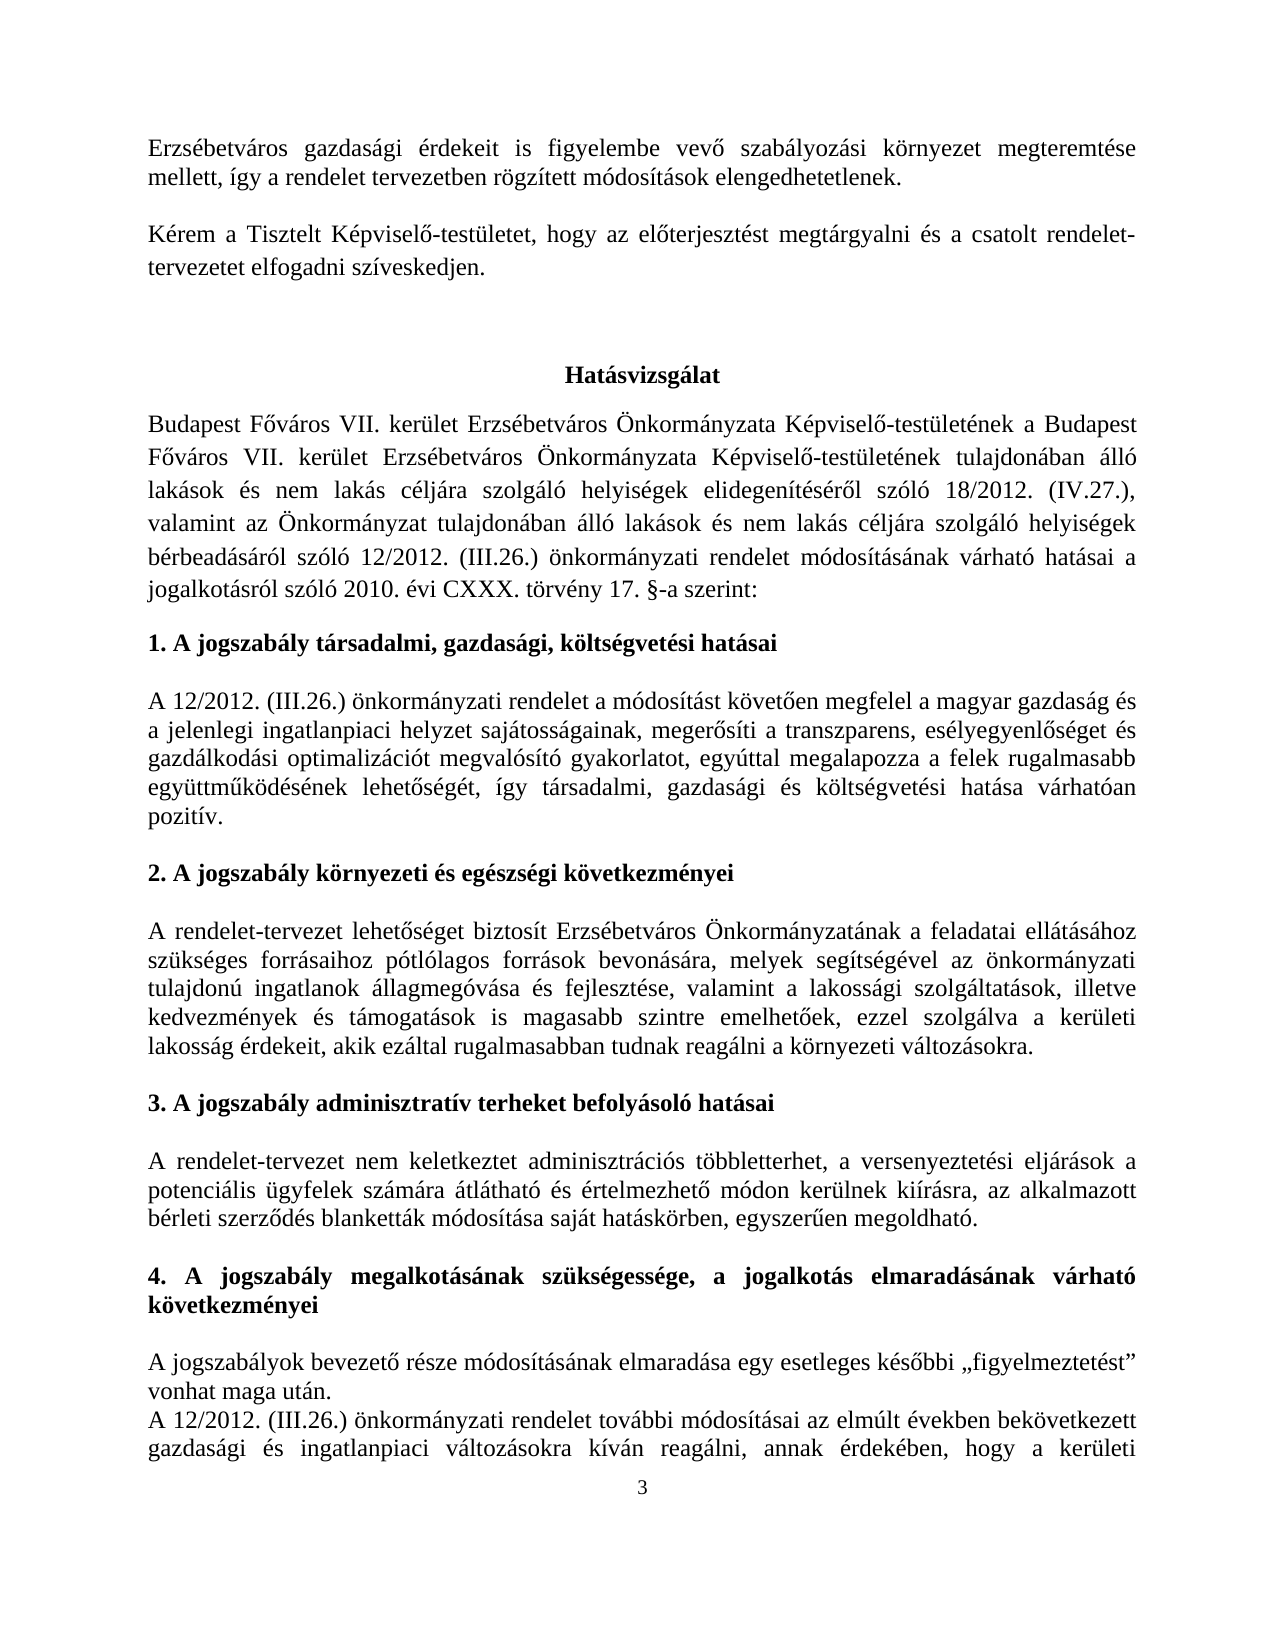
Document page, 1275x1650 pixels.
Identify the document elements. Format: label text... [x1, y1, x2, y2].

text A rendelet-tervezet nem keletkeztet adminisztrációs többletterhet, a versenyeztetési eljárások a potenciális ügyfelek számára átlátható és értelmezhető módon kerülnek kiírásra, az alkalmazott bérleti szerződés blanketták módosítása saját hatáskörben, egyszerűen megoldható. [148, 1146, 1137, 1232]
text 3. A jogszabály adminisztratív terheket befolyásoló hatásai [148, 1088, 1137, 1117]
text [148, 133, 1137, 190]
text 1. A jogszabály társadalmi, gazdasági, költségvetési hatásai [148, 628, 1137, 657]
text 4. A jogszabály megalkotásának szükségessége, a jogalkotás elmaradásának várható következményei [148, 1261, 1137, 1318]
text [148, 1405, 1137, 1462]
text Budapest Főváros VII. kerület Erzsébetváros Önkormányzata Képviselő-testületének a Budapest Főváros VII. kerület Erzsébetváros Önkormányzata Képviselő-testületének tulajdonában álló lakások és nem lakás céljára szolgáló helyiségek elidegenítéséről szóló 18/2012. (IV.27.), valamint az Önkormányzat tulajdonában álló lakások és nem lakás céljára szolgáló helyiségek bérbeadásáról szóló 12/2012. (III.26.) önkormányzati rendelet módosításának várható hatásai a jogalkotásról szóló 2010. évi CXXX. törvény 17. §-a szerint: [148, 409, 1137, 603]
text A jogszabályok bevezető része módosításának elmaradása egy esetleges későbbi „figyelmeztetést” vonhat maga után. [148, 1347, 1137, 1405]
text A 12/2012. (III.26.) önkormányzati rendelet a módosítást követően megfelel a magyar gazdaság és a jelenlegi ingatlanpiaci helyzet sajátosságainak, megerősíti a transzparens, esélyegyenlőséget és gazdálkodási optimalizációt megvalósító gyakorlatot, egyúttal megalapozza a felek rugalmasabb együttműködésének lehetőségét, így társadalmi, gazdasági és költségvetési hatása várhatóan pozitív. [148, 686, 1137, 830]
text A rendelet-tervezet lehetőséget biztosít Erzsébetváros Önkormányzatának a feladatai ellátásához szükséges forrásaihoz pótlólagos források bevonására, melyek segítségével az önkormányzati tulajdonú ingatlanok állagmegóvása és fejlesztése, valamint a lakossági szolgáltatások, illetve kedvezmények és támogatások is magasabb szintre emelhetőek, ezzel szolgálva a kerületi lakosság érdekeit, akik ezáltal rugalmasabban tudnak reagálni a környezeti változásokra. [148, 916, 1137, 1060]
text Kérem a Tisztelt Képviselő-testületet, hogy az előterjesztést megtárgyalni és a csatolt rendelet-tervezetet elfogadni szíveskedjen. [148, 219, 1137, 281]
text 2. A jogszabály környezeti és egészségi következményei [148, 858, 1137, 887]
text Hatásvizsgálat [148, 360, 1137, 389]
